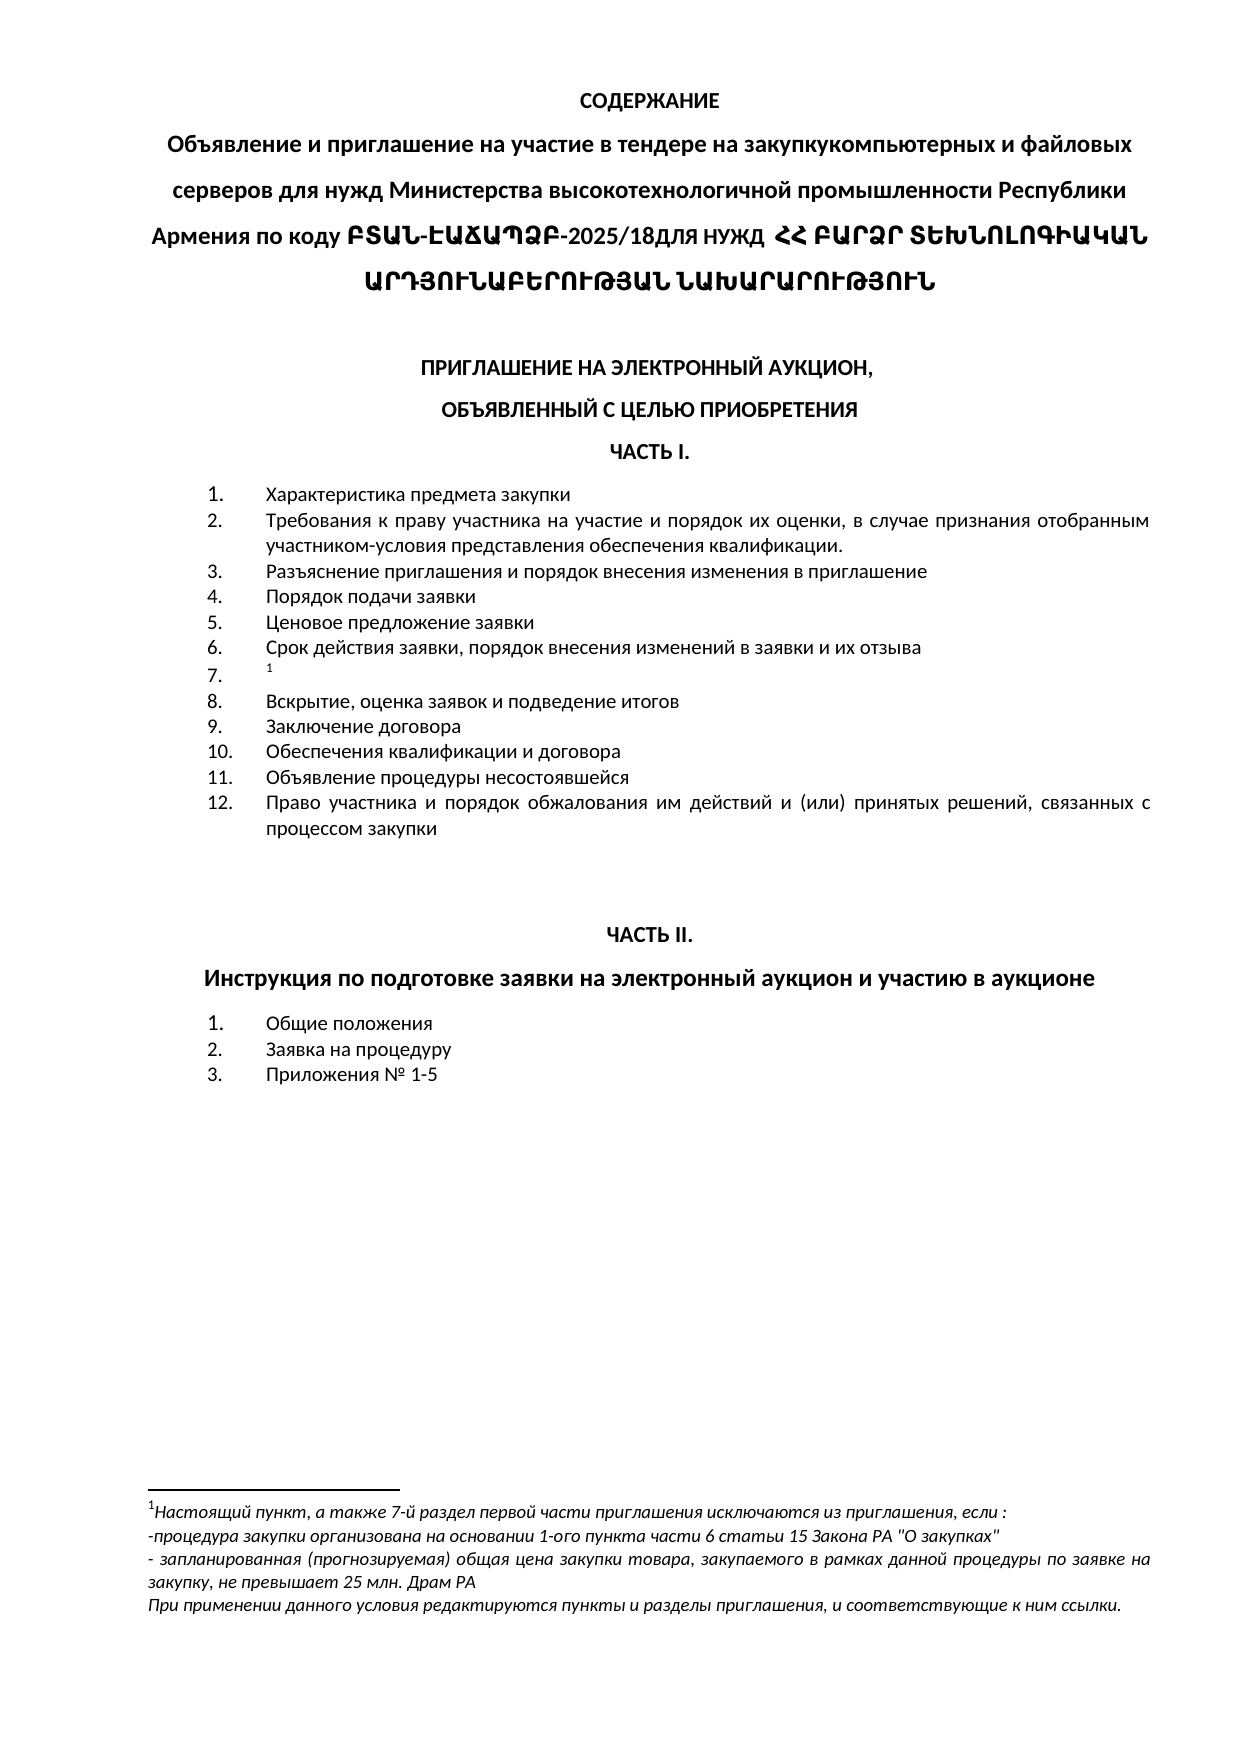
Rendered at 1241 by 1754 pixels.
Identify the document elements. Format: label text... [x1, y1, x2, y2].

text 1. Общие положения [207, 1008, 1152, 1036]
text ПРИГЛАШЕНИЕ НА ЭЛЕКТРОННЫЙ АУКЦИОН, ОБЪЯВЛЕННЫЙ С ЦЕЛЬЮ ПРИОБРЕТЕНИЯ [148, 353, 1152, 423]
text 8. Вскрытие, оценка заявок и подведение итогов [207, 688, 1152, 713]
text СОДЕРЖАНИЕ [148, 86, 1152, 114]
text ЧАСТЬ I. [148, 437, 1152, 465]
text 11. Объявление процедуры несостоявшейся [207, 764, 1152, 789]
text ЧАСТЬ II. [148, 920, 1152, 948]
text 4. Порядок подачи заявки [207, 583, 1152, 609]
text 5. Ценовое предложение заявки [207, 609, 1152, 634]
text 1. Характеристика предмета закупки [207, 479, 1152, 507]
text 12. Право участника и порядок обжалования им действий и (или) принятых решений, связанных с процессом закупки [207, 789, 1152, 840]
text 7. [207, 660, 1152, 688]
text 10. Обеспечения квалификации и договора [207, 739, 1152, 764]
text 2. Заявка на процедуру [207, 1036, 1152, 1062]
text 3. Разъяснение приглашения и порядок внесения изменения в приглашение [207, 558, 1152, 583]
text Объявление и приглашение на участие в тендере на закупкукомпьютерных и файловых серверов для нужд Министерства высокотехнологичной промышленности Республики Армения по коду ԲՏԱՆ-ԷԱՃԱՊՁԲ-2025/18ДЛЯ НУЖД ՀՀ ԲԱՐՁՐ ՏԵԽՆՈԼՈԳԻԱԿԱՆ ԱՐԴՅՈՒՆԱԲԵՐՈՒԹՅԱՆ ՆԱԽԱՐԱՐՈՒԹՅՈՒՆ [148, 128, 1152, 296]
text Инструкция по подготовке заявки на электронный аукцион и участию в аукционе [148, 962, 1152, 993]
text 9. Заключение договора [207, 713, 1152, 739]
text 2. Требования к праву участника на участие и порядок их оценки, в случае признания отобранным участником-условия представления обеспечения квалификации. [207, 507, 1152, 558]
text 6. Срок действия заявки, порядок внесения изменений в заявки и их отзыва [207, 634, 1152, 660]
text 3. Приложения № 1-5 [207, 1062, 1152, 1087]
